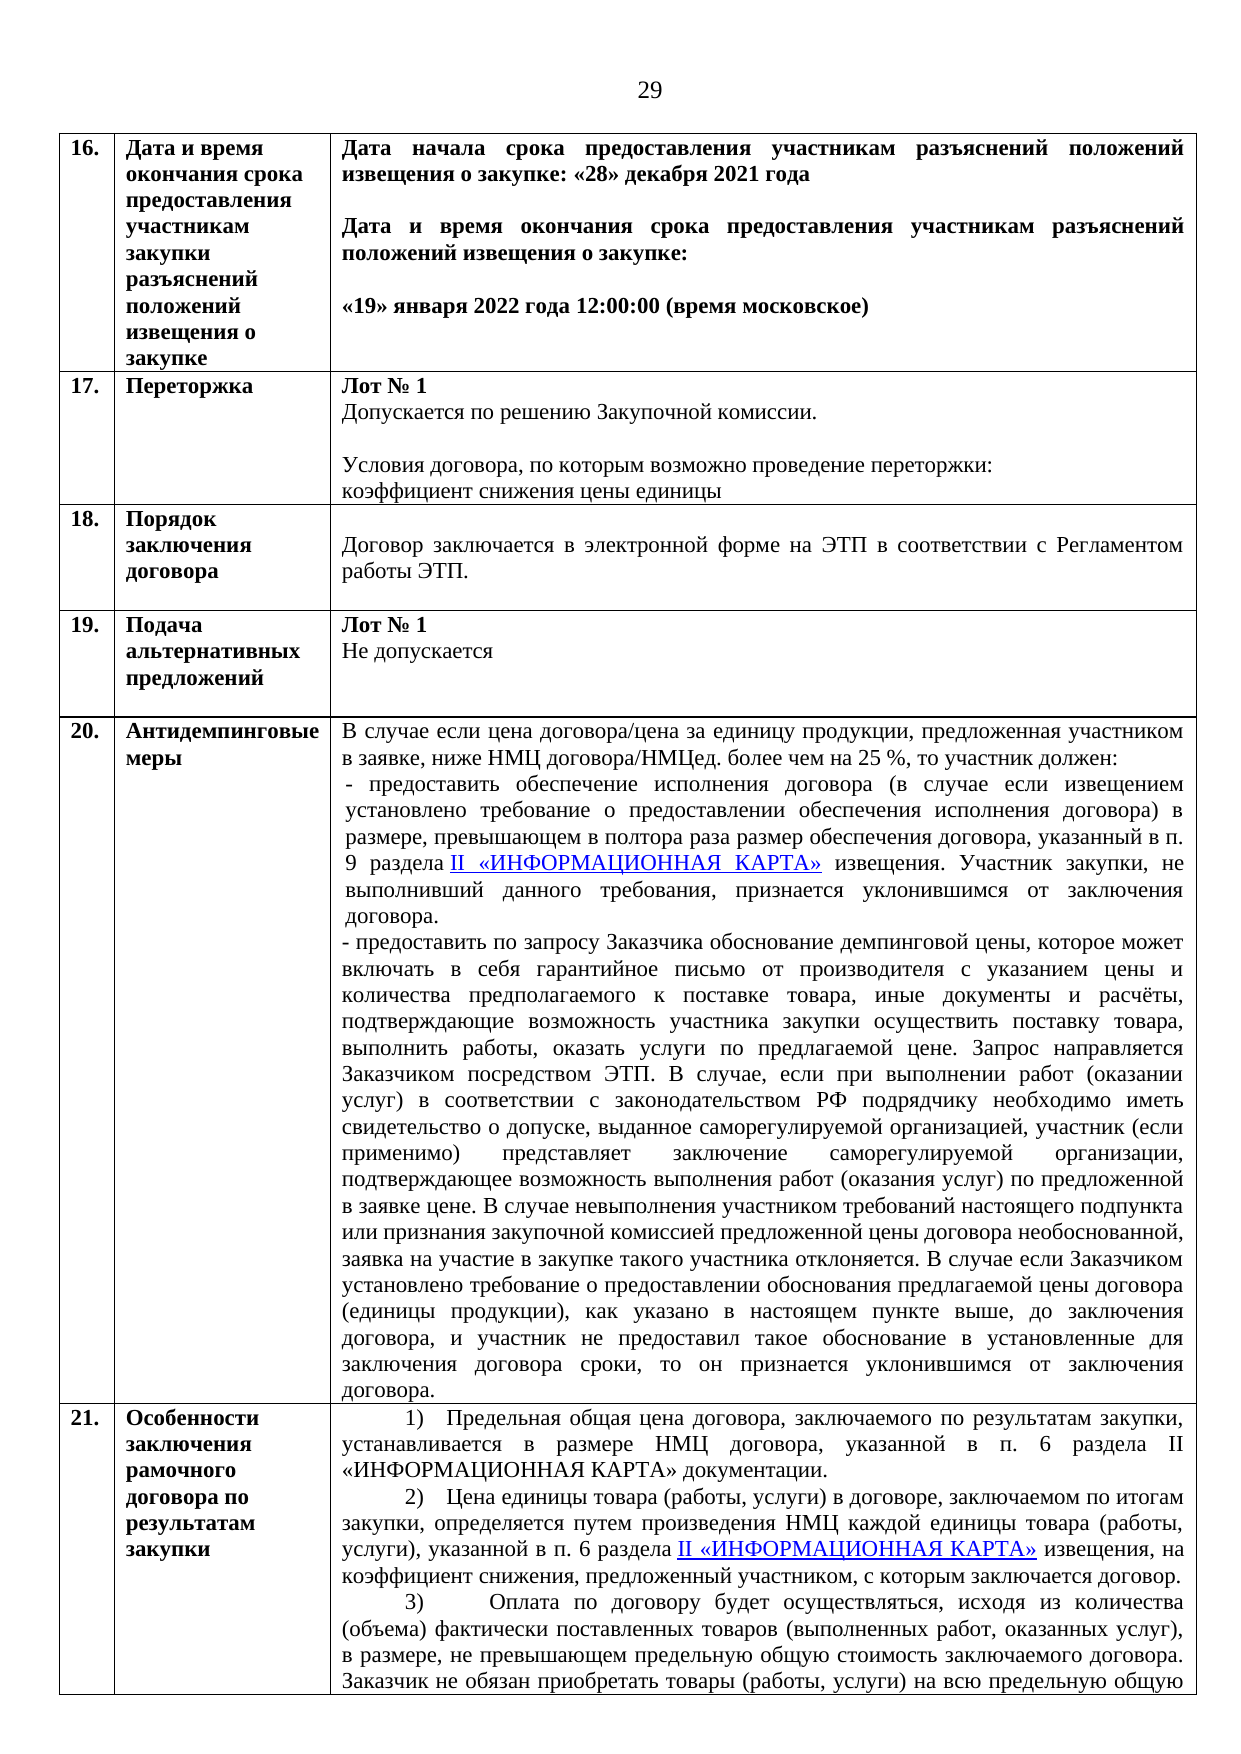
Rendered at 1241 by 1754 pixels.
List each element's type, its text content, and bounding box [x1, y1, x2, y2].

table_cell Антидемпинговые меры [115, 718, 330, 1403]
table_cell [60, 505, 114, 610]
table_cell Переторжка [115, 372, 330, 503]
table_cell [60, 1404, 114, 1694]
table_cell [115, 1404, 330, 1694]
table_cell Порядок заключения договора [115, 505, 330, 610]
table_cell Договор заключается в электронной форме на ЭТП в соответствии с Регламентом работы ЭТП. [331, 505, 1196, 610]
table_cell Дата начала срока предоставления участникам разъяснений положений извещения о закупке: Дата и время окончания срока предоставления участникам разъяснений положений извещения о закупке: 12:00:00 (время московское) [331, 134, 1196, 371]
table_cell Лот № 1 Не допускается [331, 611, 1196, 716]
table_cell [331, 1404, 1196, 1694]
table_cell Лот № 1 Допускается по решению Закупочной комиссии. Условия договора, по которым возможно проведение переторжки: коэффициент снижения цены единицы [331, 372, 1196, 503]
table_cell Подача альтернативных предложений [115, 611, 330, 716]
table_cell В случае если цена договора/цена за единицу продукции, предложенная участником в заявке, ниже НМЦ договора/НМЦед. более чем на 25 %, то участник должен: - предоставить обеспечение исполнения договора (в случае если извещением установлено требование о предоставлении обеспечения исполнения договора) в размере, превышающем в полтора раза размер обеспечения договора, указанный в п. 9 раздела II «ИНФОРМАЦИОННАЯ КАРТА» извещения. Участник закупки, не выполнивший данного требования, признается уклонившимся от заключения договора. - предоставить по запросу Заказчика обоснование демпинговой цены, которое может включать в себя гарантийное письмо от производителя с указанием цены и количества предполагаемого к поставке товара, иные документы и расчёты, подтверждающие возможность участника закупки осуществить поставку товара, выполнить работы, оказать услуги по предлагаемой цене. Запрос направляется Заказчиком посредством ЭТП. В случае, если при выполнении работ (оказании услуг) в соответствии с законодательством РФ подрядчику необходимо иметь свидетельство о допуске, выданное саморегулируемой организацией, участник (если применимо) представляет заключение саморегулируемой организации, подтверждающее возможность выполнения работ (оказания услуг) по предложенной в заявке цене. В случае невыполнения участником требований настоящего подпункта или признания закупочной комиссией предложенной цены договора необоснованной, заявка на участие в закупке такого участника отклоняется. В случае если Заказчиком установлено требование о предоставлении обоснования предлагаемой цены договора (единицы продукции), как указано в настоящем пункте выше, до заключения договора, и участник не предоставил такое обоснование в установленные для заключения договора сроки, то он признается уклонившимся от заключения договора. [331, 718, 1196, 1403]
table_cell [60, 134, 114, 371]
table_cell [60, 611, 114, 716]
table_cell Дата и время окончания срока предоставления участникам закупки разъяснений положений извещения о закупке [115, 134, 330, 371]
table_cell [60, 718, 114, 1403]
table_cell [60, 372, 114, 503]
